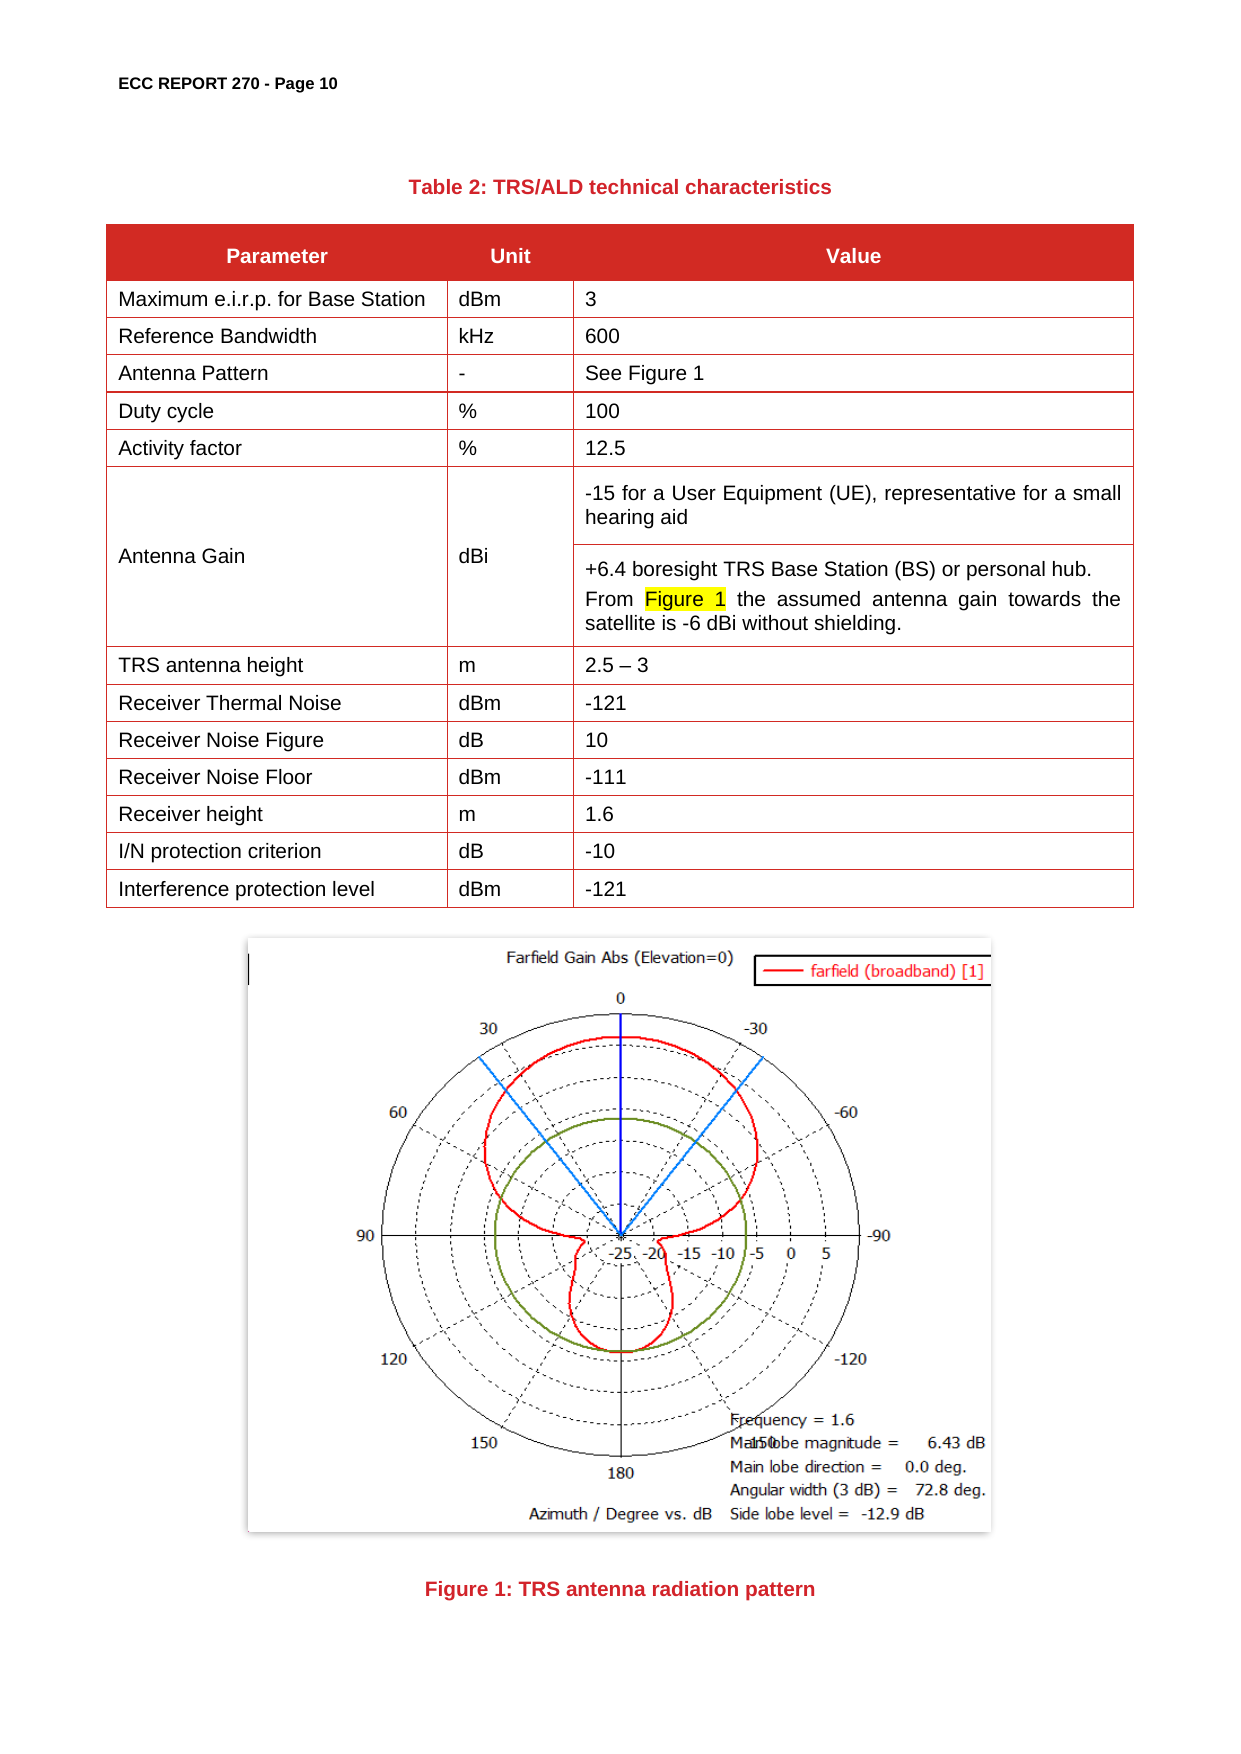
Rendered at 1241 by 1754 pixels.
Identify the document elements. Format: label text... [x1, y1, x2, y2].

table_cell See Figure 1 [574, 355, 1133, 391]
table_cell dBm [448, 281, 573, 317]
table_cell kHz [448, 318, 573, 354]
table_header Value [574, 225, 1133, 280]
table_cell - [448, 355, 573, 391]
table_cell -10 [574, 833, 1133, 869]
table_cell dBm [448, 685, 573, 721]
table_cell +6.4 boresight TRS Base Station (BS) or personal hub. From Figure 1 the assumed antenna gain towards the satellite is -6 dBi without shielding. [574, 545, 1133, 646]
table_cell TRS antenna height [107, 647, 447, 683]
table_cell 3 [574, 281, 1133, 317]
picture [248, 938, 991, 1532]
table_cell 100 [574, 393, 1133, 429]
table_cell -121 [574, 870, 1133, 907]
table_cell 2.5 – 3 [574, 647, 1133, 683]
table_cell Receiver Noise Floor [107, 759, 447, 795]
table_cell Duty cycle [107, 393, 447, 429]
table_cell 1.6 [574, 796, 1133, 832]
table_cell Maximum e.i.r.p. for Base Station [107, 281, 447, 317]
table_header Unit [448, 225, 573, 280]
table_cell 600 [574, 318, 1133, 354]
table_cell dBm [448, 870, 573, 907]
table_cell -121 [574, 685, 1133, 721]
table_cell Receiver Thermal Noise [107, 685, 447, 721]
table_header Parameter [107, 225, 447, 280]
table_cell 10 [574, 722, 1133, 758]
table_cell -111 [574, 759, 1133, 795]
table_cell -15 for a User Equipment (UE), representative for a small hearing aid [574, 467, 1133, 544]
table_cell dB [448, 833, 573, 869]
table_cell Antenna Pattern [107, 355, 447, 391]
table_cell Interference protection level [107, 870, 447, 907]
table_cell m [448, 796, 573, 832]
table_cell 12.5 [574, 430, 1133, 466]
table_cell Receiver height [107, 796, 447, 832]
table_cell % [448, 393, 573, 429]
table_cell Reference Bandwidth [107, 318, 447, 354]
text Figure 1: TRS antenna radiation pattern [118, 1577, 1122, 1601]
table_cell m [448, 647, 573, 683]
table_cell dB [448, 722, 573, 758]
table_cell dBm [448, 759, 573, 795]
table_cell Antenna Gain [107, 467, 447, 646]
table_cell dBi [448, 467, 573, 646]
text Table 2: TRS/ALD technical characteristics [118, 175, 1122, 199]
table_cell I/N protection criterion [107, 833, 447, 869]
table_cell Activity factor [107, 430, 447, 466]
table_cell Receiver Noise Figure [107, 722, 447, 758]
table_cell % [448, 430, 573, 466]
